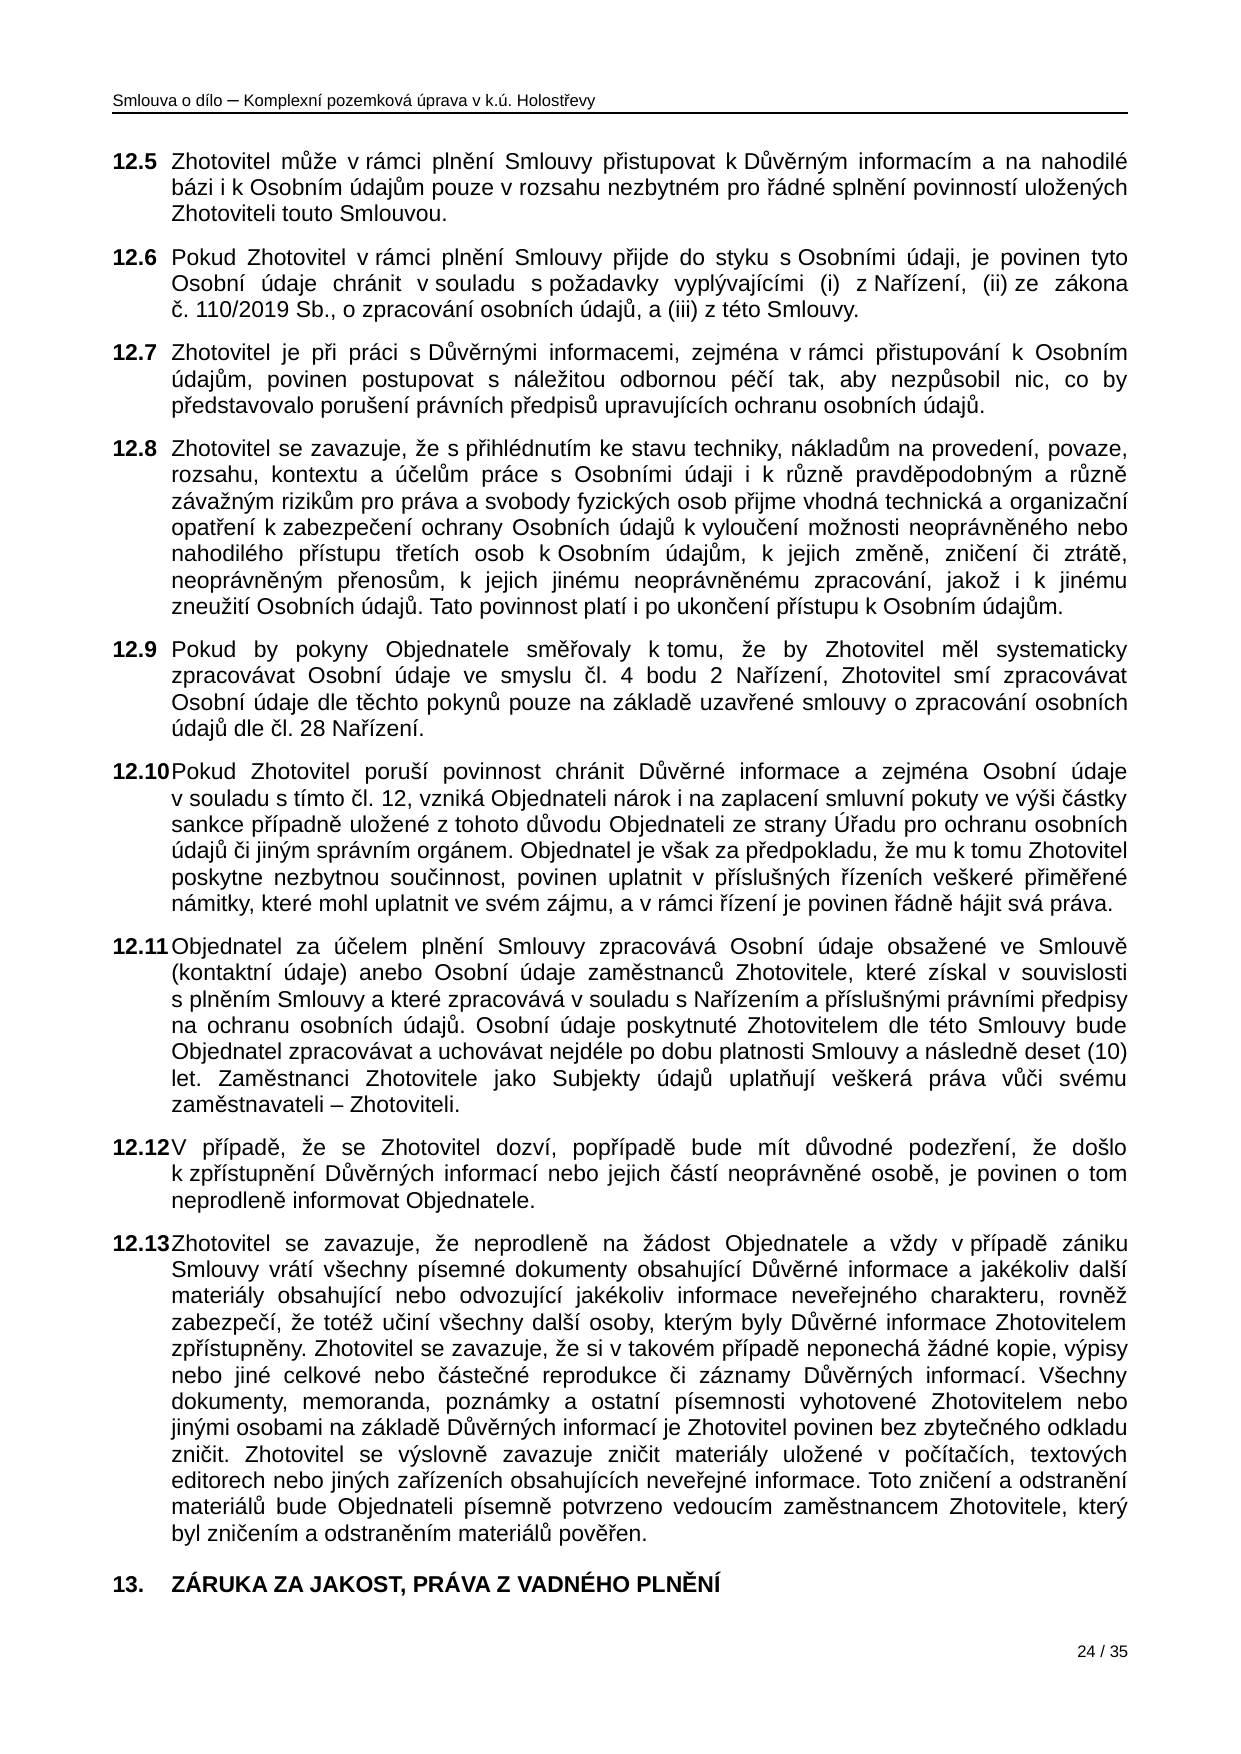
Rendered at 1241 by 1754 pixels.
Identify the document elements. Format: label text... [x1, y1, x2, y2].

text Pokud Zhotovitel poruší povinnost chránit Důvěrné informace a zejména Osobní údaje v souladu s tímto čl. 12, vzniká Objednateli nárok i na zaplacení smluvní pokuty ve výši částky sankce případně uložené z tohoto důvodu Objednateli ze strany Úřadu pro ochranu osobních údajů či jiným správním orgánem. Objednatel je však za předpokladu, že mu k tomu Zhotovitel poskytne nezbytnou součinnost, povinen uplatnit v příslušných řízeních veškeré přiměřené námitky, které mohl uplatnit ve svém zájmu, a v rámci řízení je povinen řádně hájit svá práva. [112, 758, 1128, 916]
text Zhotovitel může v rámci plnění Smlouvy přistupovat k Důvěrným informacím a na nahodilé bázi i k Osobním údajům pouze v rozsahu nezbytném pro řádné splnění povinností uložených Zhotoviteli touto Smlouvou. [112, 148, 1128, 227]
text Pokud by pokyny Objednatele směřovaly k tomu, že by Zhotovitel měl systematicky zpracovávat Osobní údaje ve smyslu čl. 4 bodu 2 Nařízení, Zhotovitel smí zpracovávat Osobní údaje dle těchto pokynů pouze na základě uzavřené smlouvy o zpracování osobních údajů dle čl. 28 Nařízení. [112, 636, 1128, 741]
text Objednatel za účelem plnění Smlouvy zpracovává Osobní údaje obsažené ve Smlouvě (kontaktní údaje) anebo Osobní údaje zaměstnanců Zhotovitele, které získal v souvislosti s plněním Smlouvy a které zpracovává v souladu s Nařízením a příslušnými právními předpisy na ochranu osobních údajů. Osobní údaje poskytnuté Zhotovitelem dle této Smlouvy bude Objednatel zpracovávat a uchovávat nejdéle po dobu platnosti Smlouvy a následně deset (10) let. Zaměstnanci Zhotovitele jako Subjekty údajů uplatňují veškerá práva vůči svému zaměstnavateli – Zhotoviteli. [112, 933, 1128, 1117]
text Zhotovitel se zavazuje, že s přihlédnutím ke stavu techniky, nákladům na provedení, povaze, rozsahu, kontextu a účelům práce s Osobními údaji i k různě pravděpodobným a různě závažným rizikům pro práva a svobody fyzických osob přijme vhodná technická a organizační opatření k zabezpečení ochrany Osobních údajů k vyloučení možnosti neoprávněného nebo nahodilého přístupu třetích osob k Osobním údajům, k jejich změně, zničení či ztrátě, neoprávněným přenosům, k jejich jinému neoprávněnému zpracování, jakož i k jinému zneužití Osobních údajů. Tato povinnost platí i po ukončení přístupu k Osobním údajům. [112, 435, 1128, 619]
text Zhotovitel se zavazuje, že neprodleně na žádost Objednatele a vždy v případě zániku Smlouvy vrátí všechny písemné dokumenty obsahující Důvěrné informace a jakékoliv další materiály obsahující nebo odvozující jakékoliv informace neveřejného charakteru, rovněž zabezpečí, že totéž učiní všechny další osoby, kterým byly Důvěrné informace Zhotovitelem zpřístupněny. Zhotovitel se zavazuje, že si v takovém případě neponechá žádné kopie, výpisy nebo jiné celkové nebo částečné reprodukce či záznamy Důvěrných informací. Všechny dokumenty, memoranda, poznámky a ostatní písemnosti vyhotovené Zhotovitelem nebo jinými osobami na základě Důvěrných informací je Zhotovitel povinen bez zbytečného odkladu zničit. Zhotovitel se výslovně zavazuje zničit materiály uložené v počítačích, textových editorech nebo jiných zařízeních obsahujících neveřejné informace. Toto zničení a odstranění materiálů bude Objednateli písemně potvrzeno vedoucím zaměstnancem Zhotovitele, který byl zničením a odstraněním materiálů pověřen. [112, 1230, 1128, 1546]
text V případě, že se Zhotovitel dozví, popřípadě bude mít důvodné podezření, že došlo k zpřístupnění Důvěrných informací nebo jejich částí neoprávněné osobě, je povinen o tom neprodleně informovat Objednatele. [112, 1134, 1128, 1213]
text Pokud Zhotovitel v rámci plnění Smlouvy přijde do styku s Osobními údaji, je povinen tyto Osobní údaje chránit v souladu s požadavky vyplývajícími (i) z Nařízení, (ii) ze zákona č. 110/2019 Sb., o zpracování osobních údajů, a (iii) z této Smlouvy. [112, 243, 1128, 322]
text Zhotovitel je při práci s Důvěrnými informacemi, zejména v rámci přistupování k Osobním údajům, povinen postupovat s náležitou odbornou péčí tak, aby nezpůsobil nic, co by představovalo porušení právních předpisů upravujících ochranu osobních údajů. [112, 339, 1128, 418]
text Záruka za jakost, práva z vadného plnění [112, 1571, 1128, 1597]
